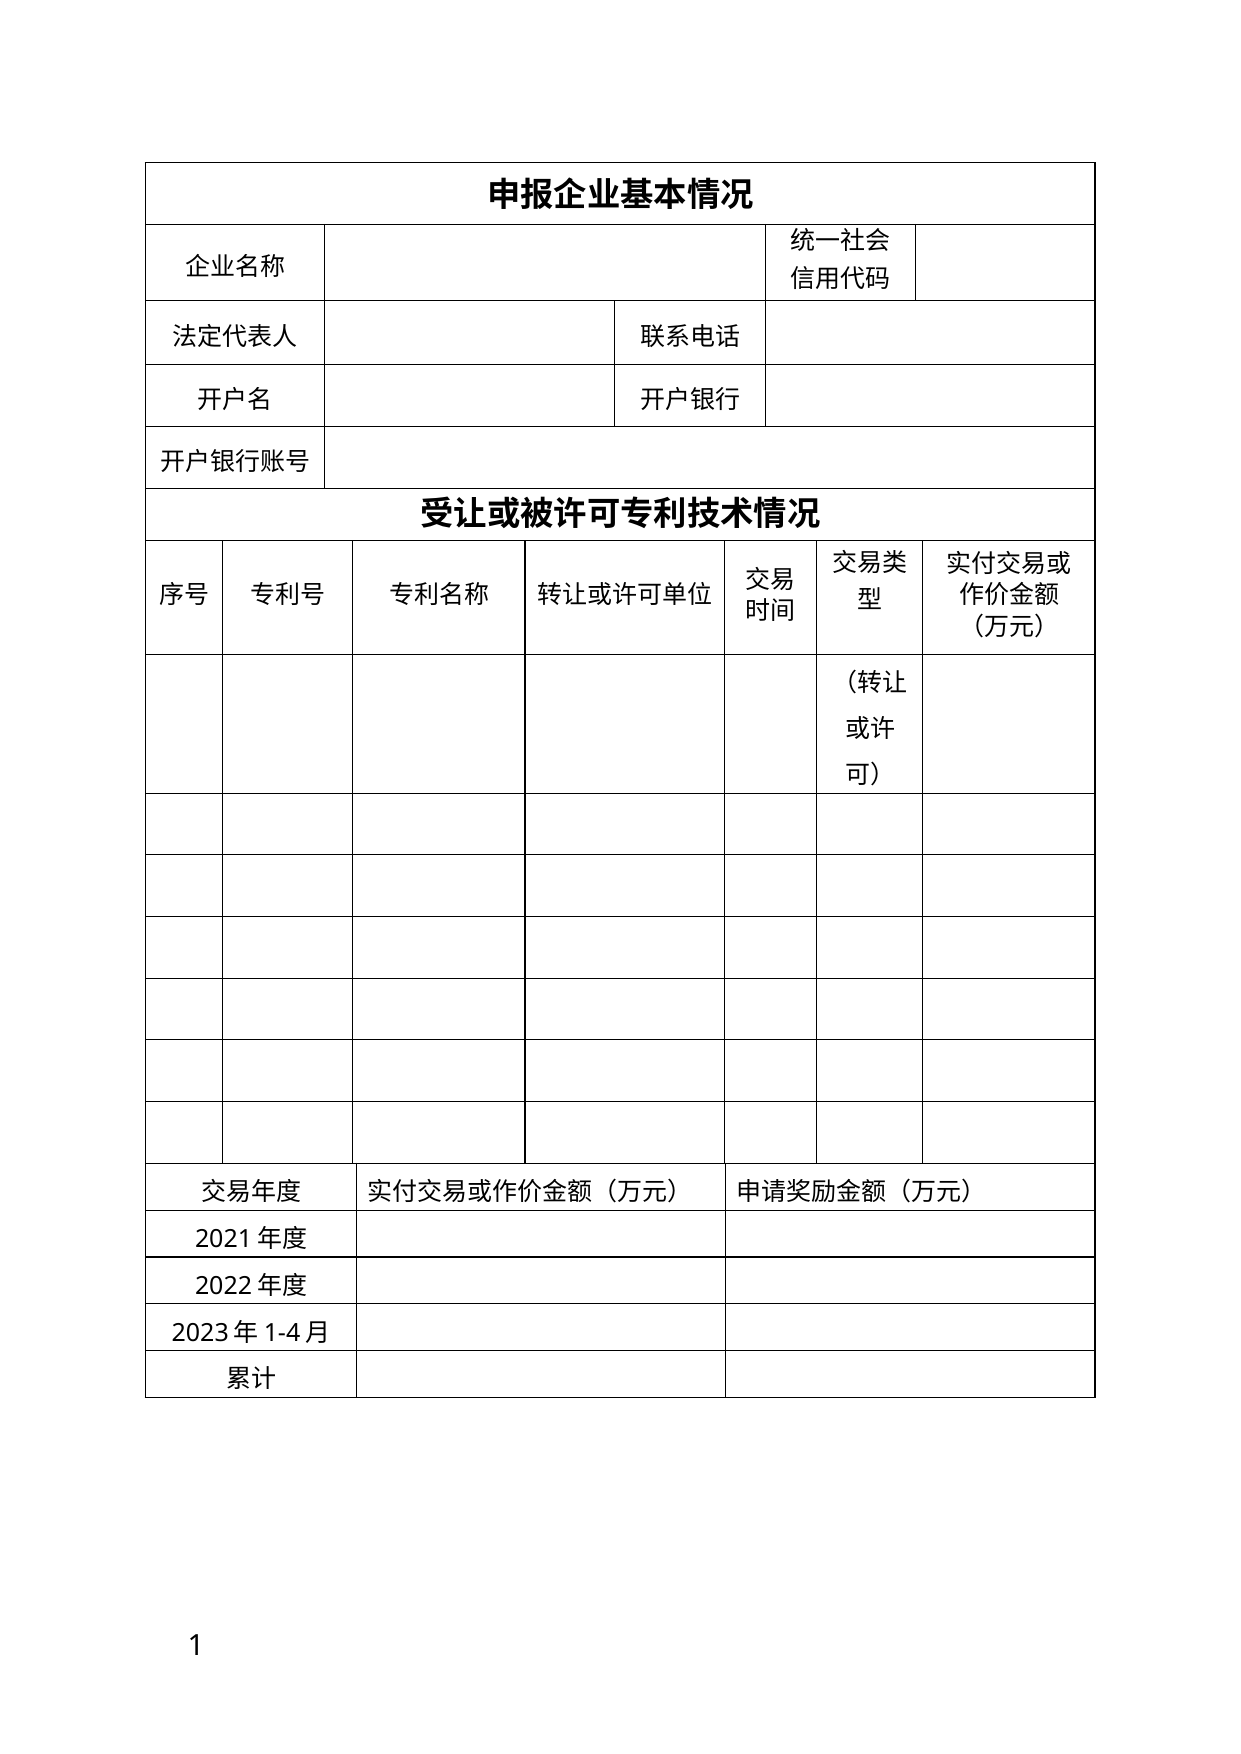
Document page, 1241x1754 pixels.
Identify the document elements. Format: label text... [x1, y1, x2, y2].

table_cell [146, 917, 222, 978]
table_cell [526, 655, 724, 793]
table_cell [766, 365, 1094, 426]
table_cell [725, 794, 816, 854]
table_cell [526, 855, 724, 916]
table_cell [726, 1258, 1094, 1303]
table_cell 交易时间 [725, 541, 816, 654]
table_cell 专利号 [223, 541, 352, 654]
table_cell 专利名称 [353, 541, 524, 654]
table_cell [817, 1102, 922, 1163]
table_cell 序号 [146, 541, 222, 654]
table_cell [726, 1211, 1094, 1256]
table_cell [146, 1040, 222, 1101]
table_cell [325, 225, 765, 300]
table_cell [923, 979, 1094, 1039]
table_cell [923, 655, 1094, 793]
table_cell [817, 979, 922, 1039]
table_cell 法定代表人 [146, 301, 324, 364]
table_cell [325, 427, 1094, 488]
table_cell [146, 655, 222, 793]
table_cell [725, 1102, 816, 1163]
table_cell [923, 1102, 1094, 1163]
table_cell 交易年度 [146, 1164, 356, 1209]
table_cell 企业名称 [146, 225, 324, 300]
table_cell [353, 1102, 524, 1163]
table_cell [353, 794, 524, 854]
table_cell 实付交易或作价金额（万元） [923, 541, 1094, 654]
table_cell 申请奖励金额（万元） [726, 1164, 1094, 1209]
table_cell [325, 301, 614, 364]
table_cell [817, 794, 922, 854]
table_cell [526, 1102, 724, 1163]
table_cell [526, 794, 724, 854]
table_cell [923, 794, 1094, 854]
table_cell [725, 1040, 816, 1101]
table_header 申报企业基本情况 [146, 163, 1094, 224]
table_cell [817, 1040, 922, 1101]
table_cell 开户银行 [615, 365, 765, 426]
table_cell [223, 1040, 352, 1101]
table_cell [923, 917, 1094, 978]
table_cell [353, 917, 524, 978]
table_cell 2023年1-4月 [146, 1304, 356, 1350]
table_cell 2021年度 [146, 1211, 356, 1256]
table_cell [353, 855, 524, 916]
table_cell [357, 1304, 725, 1350]
table_cell （转让或许可） [817, 655, 922, 793]
table_cell 联系电话 [615, 301, 765, 364]
table_cell 转让或许可单位 [526, 541, 724, 654]
table_cell [223, 794, 352, 854]
table_cell [526, 1040, 724, 1101]
table_cell [923, 1040, 1094, 1101]
table_cell [357, 1351, 725, 1397]
table_cell 开户银行账号 [146, 427, 324, 488]
table_cell [223, 855, 352, 916]
table_cell [146, 1102, 222, 1163]
table_cell [526, 979, 724, 1039]
table_cell [357, 1211, 725, 1256]
table_cell [817, 917, 922, 978]
table_cell [923, 855, 1094, 916]
table_cell [916, 225, 1094, 300]
table_cell [353, 1040, 524, 1101]
table_cell 统一社会 信用代码 [766, 225, 915, 300]
table_cell [146, 855, 222, 916]
table_cell [726, 1351, 1094, 1397]
table_cell 2022年度 [146, 1258, 356, 1303]
table_cell [223, 917, 352, 978]
table_cell [325, 365, 614, 426]
table_cell [725, 917, 816, 978]
table_cell 开户名 [146, 365, 324, 426]
table_cell 实付交易或作价金额（万元） [357, 1164, 725, 1209]
table_cell [726, 1304, 1094, 1350]
table_cell [146, 979, 222, 1039]
table_cell [817, 855, 922, 916]
table_cell [223, 655, 352, 793]
table_cell 受让或被许可专利技术情况 [146, 489, 1094, 540]
table_cell [353, 979, 524, 1039]
table_cell [526, 917, 724, 978]
table_cell [725, 855, 816, 916]
table_cell [766, 301, 1094, 364]
table_cell 累计 [146, 1351, 356, 1397]
table_cell [223, 979, 352, 1039]
table_cell [146, 794, 222, 854]
table_cell [725, 655, 816, 793]
table_cell [357, 1258, 725, 1303]
table_cell [223, 1102, 352, 1163]
table_cell [725, 979, 816, 1039]
table_cell 交易类型 [817, 541, 922, 654]
table_cell [353, 655, 524, 793]
